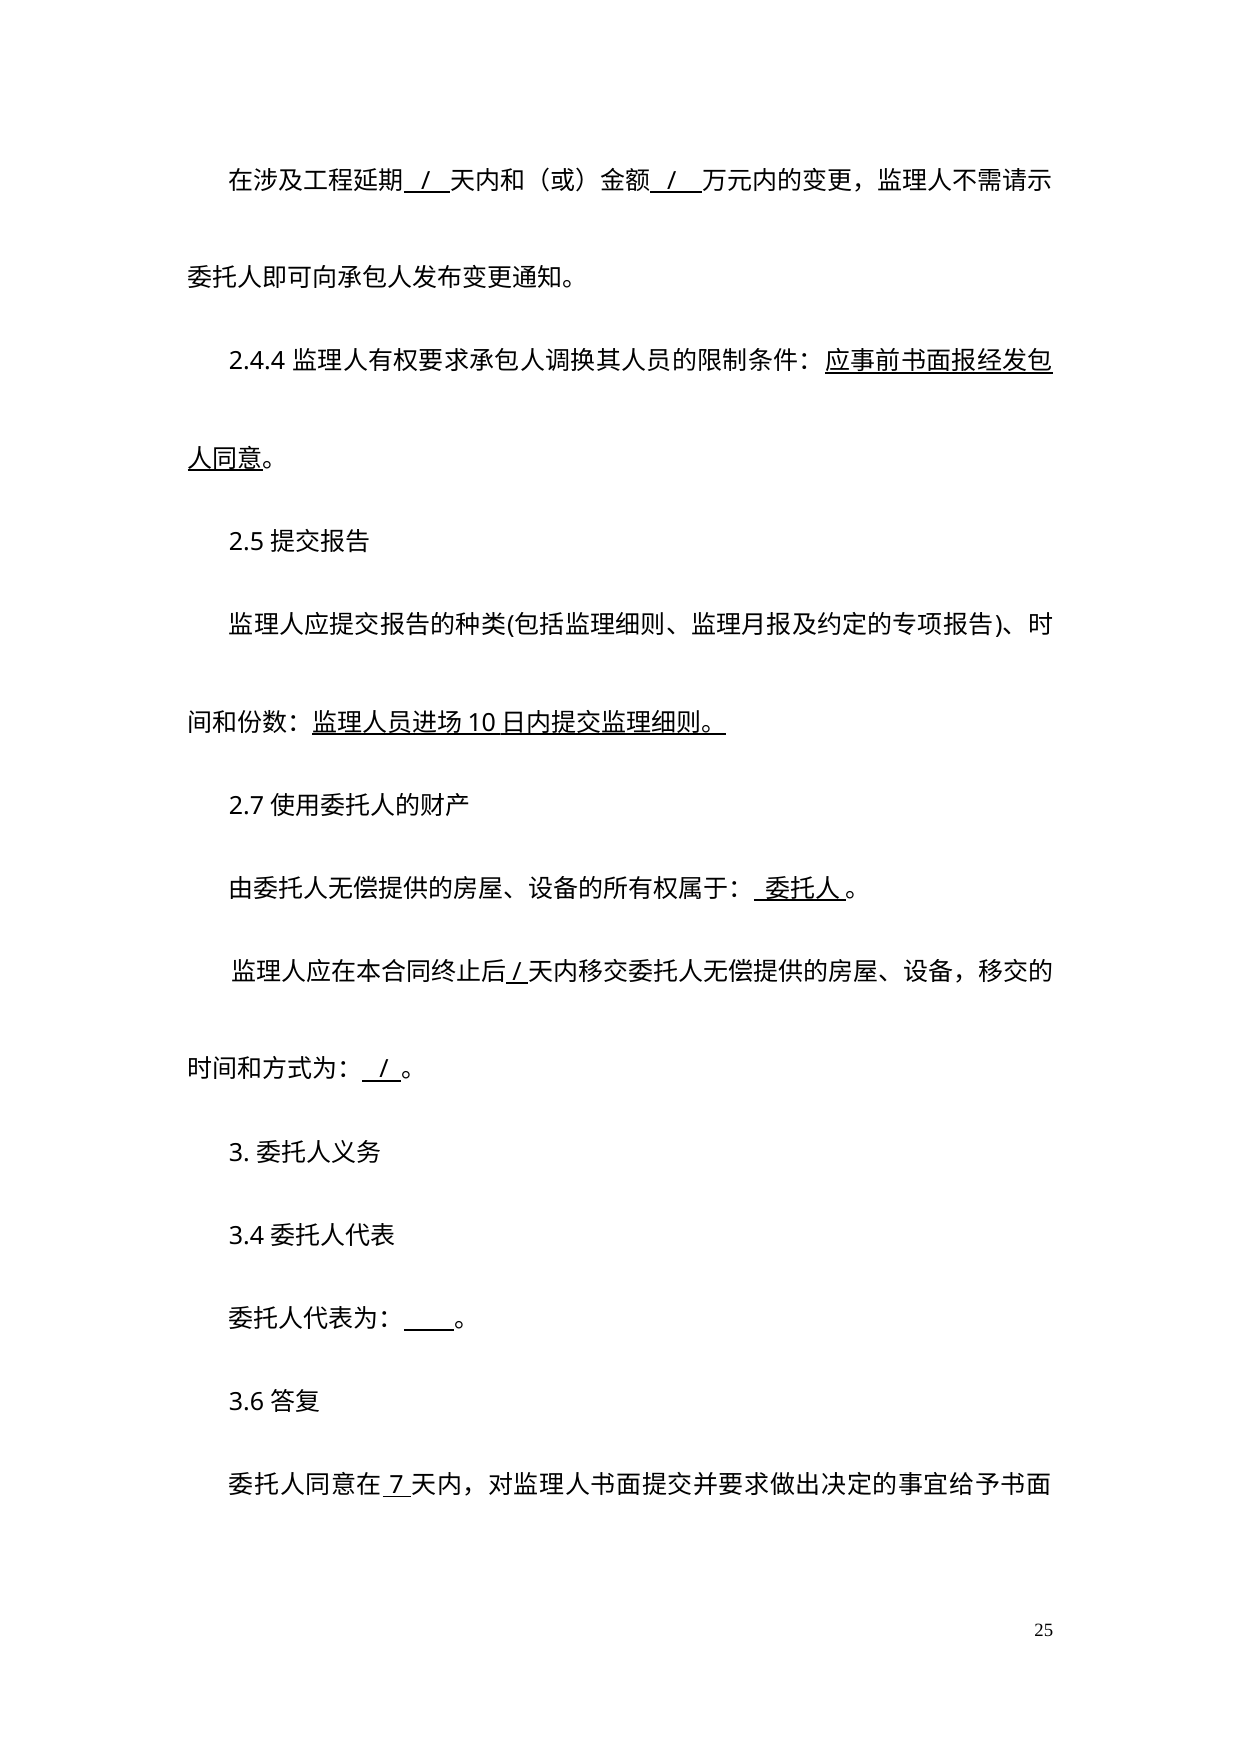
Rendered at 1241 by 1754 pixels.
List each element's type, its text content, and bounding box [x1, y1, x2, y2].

text 在涉及工程延期 / 天内和（或）金额 / 万元内的变更，监理人不需请示委托人即可向承包人发布变更通知。 [187, 146, 1053, 308]
text 3.4 委托人代表 [187, 1201, 1053, 1266]
text 3.6 答复 [187, 1367, 1053, 1432]
text 监理人应在本合同终止后 / 天内移交委托人无偿提供的房屋、设备，移交的时间和方式为： / 。 [187, 937, 1053, 1099]
list 委托人义务 [187, 1118, 1053, 1183]
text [187, 1450, 1053, 1515]
text 2.5 提交报告 [187, 507, 1053, 572]
text 监理人应提交报告的种类(包括监理细则、监理月报及约定的专项报告)、时间和份数：监理人员进场10日内提交监理细则。 [187, 590, 1053, 753]
text 委托人代表为： 。 [187, 1284, 1053, 1349]
text 2.4.4 监理人有权要求承包人调换其人员的限制条件：应事前书面报经发包人同意。 [187, 326, 1053, 489]
text 由委托人无偿提供的房屋、设备的所有权属于： 委托人 。 [187, 854, 1053, 919]
text 2.7 使用委托人的财产 [187, 771, 1053, 836]
